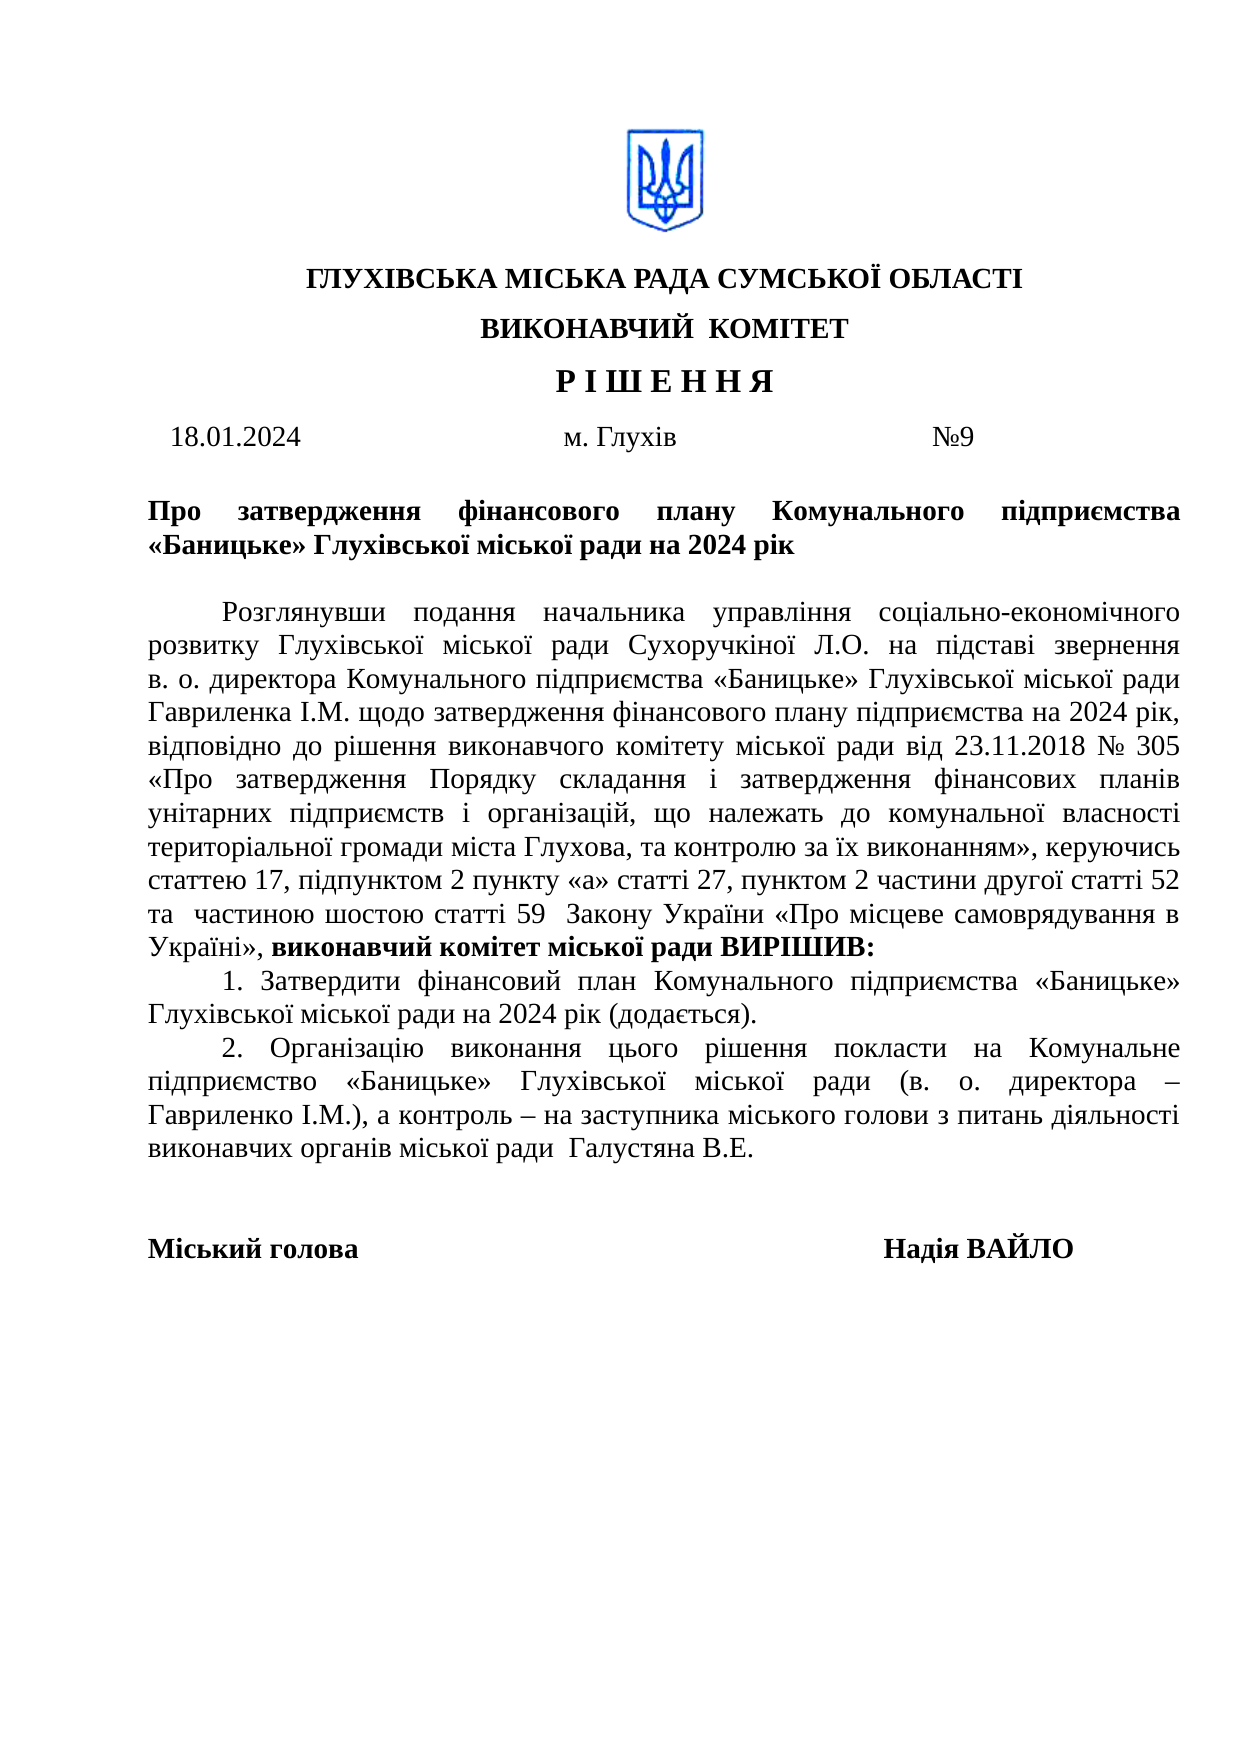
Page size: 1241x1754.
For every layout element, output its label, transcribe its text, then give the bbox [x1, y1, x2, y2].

text 2. Організацію виконання цього рішення покласти на Комунальне підприємство «Баницьке» Глухівської міської ради (в. о. директора – Гавриленко І.М.), а контроль – на заступника міського голови з питань діяльності виконавчих органів міської ради Галустяна В.Е. [148, 1030, 1181, 1164]
subtitle Р І Ш Е Н Н Я [148, 361, 1181, 400]
picture [587, 118, 742, 242]
text Міський голова Надія ВАЙЛО [148, 1231, 1181, 1265]
text 1. Затвердити фінансовий план Комунального підприємства «Баницьке» Глухівської міської ради на 2024 рік (додається). [148, 963, 1181, 1030]
subtitle 18.01.2024 м. Глухів №9 [148, 419, 1181, 452]
subtitle ВИКОНАВЧИЙ КОМІТЕТ [148, 311, 1181, 344]
text Про затвердження фінансового плану Комунального підприємства «Баницьке» Глухівської міської ради на 2024 рік [148, 493, 1181, 560]
subtitle ГЛУХІВСЬКА МІСЬКА РАДА СУМСЬКОЇ ОБЛАСТІ [148, 261, 1181, 294]
text Розглянувши подання начальника управління соціально-економічного розвитку Глухівської міської ради Сухоручкіної Л.О. на підставі звернення в. о. директора Комунального підприємства «Баницьке» Глухівської міської ради Гавриленка І.М. щодо затвердження фінансового плану підприємства на 2024 рік, відповідно до рішення виконавчого комітету міської ради від 23.11.2018 № 305 «Про затвердження Порядку складання і затвердження фінансових планів унітарних підприємств і організацій, що належать до комунальної власності територіальної громади міста Глухова, та контролю за їх виконанням», керуючись статтею 17, підпунктом 2 пункту «а» статті 27, пунктом 2 частини другої статті 52 та частиною шостою статті 59 Закону України «Про місцеве самоврядування в Україні», виконавчий комітет міської ради ВИРІШИВ: [148, 594, 1181, 963]
